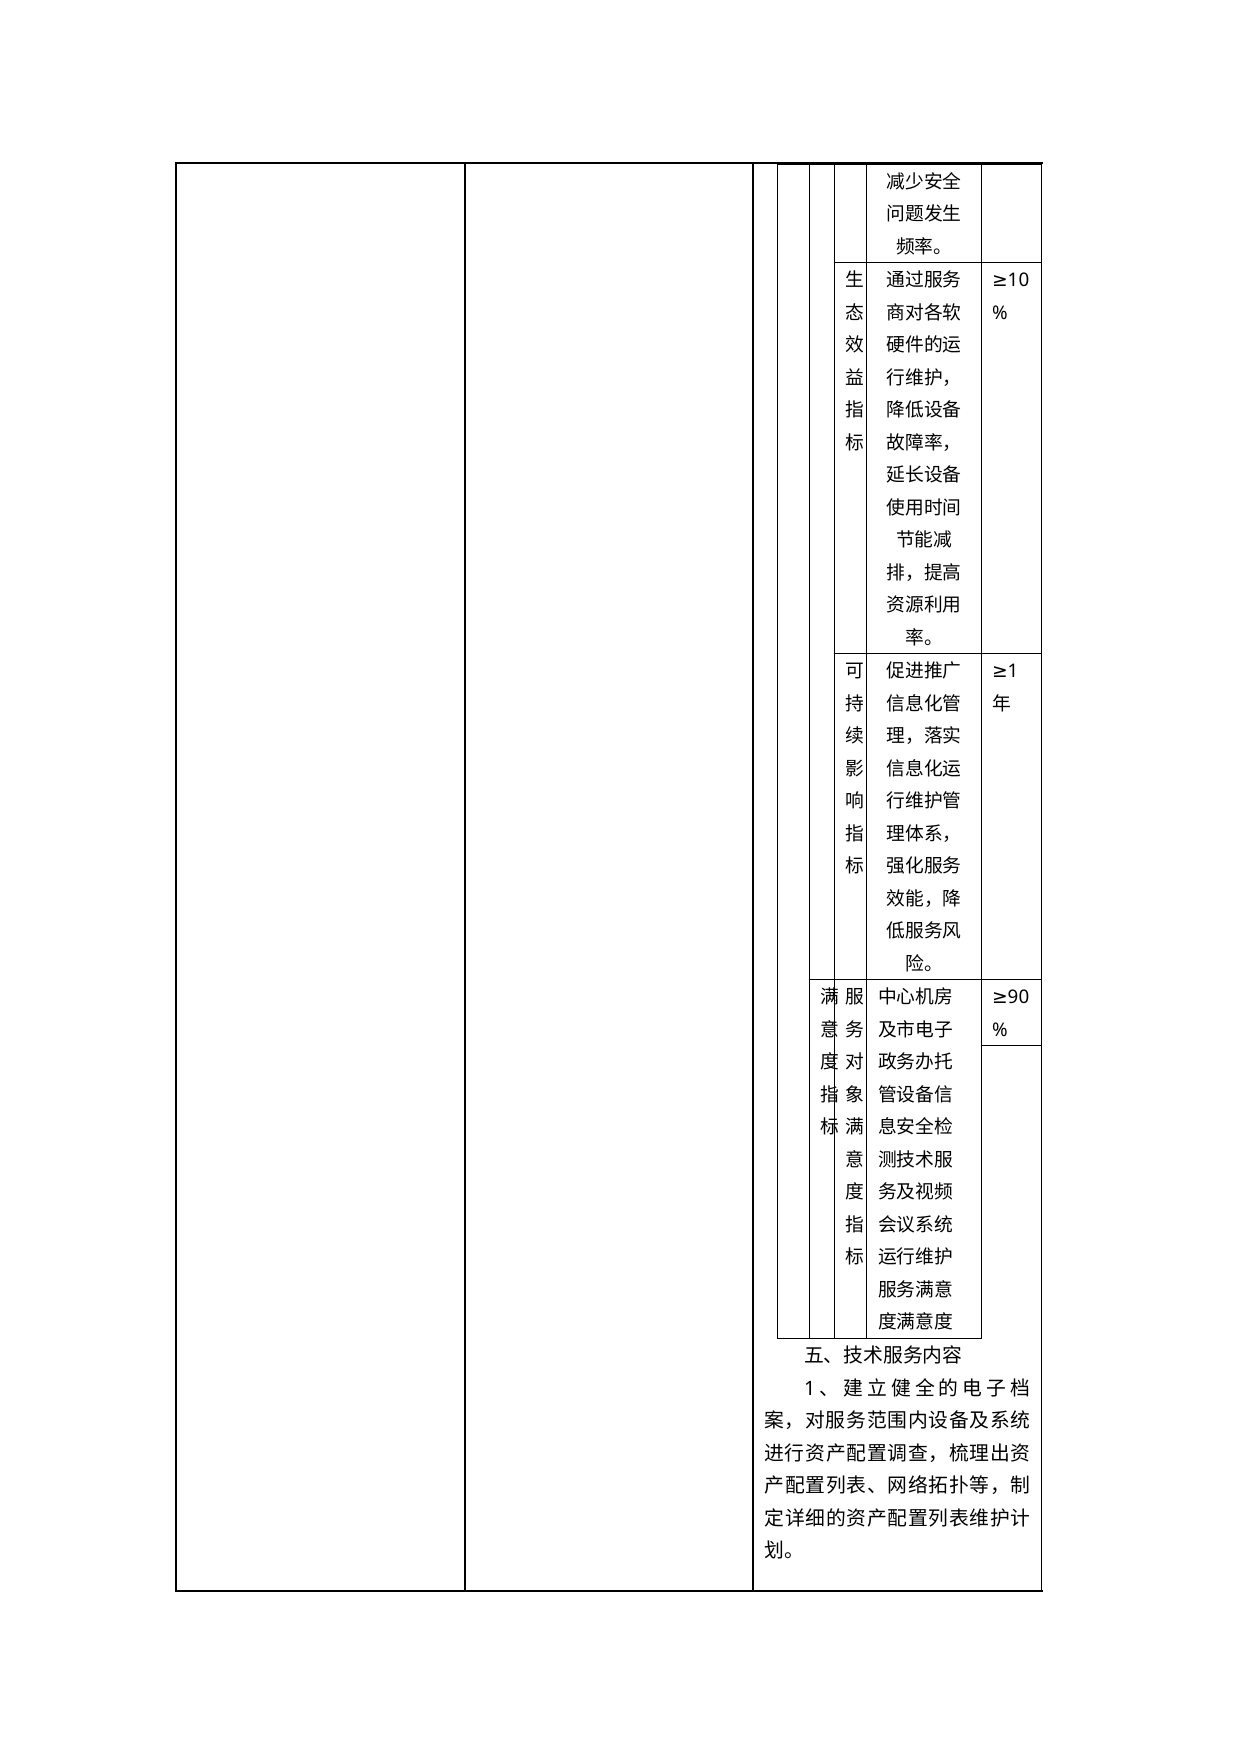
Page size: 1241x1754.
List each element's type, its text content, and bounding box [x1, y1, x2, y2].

table_cell [466, 164, 752, 1590]
table_cell 1 [177, 164, 464, 1590]
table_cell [754, 164, 1041, 1590]
